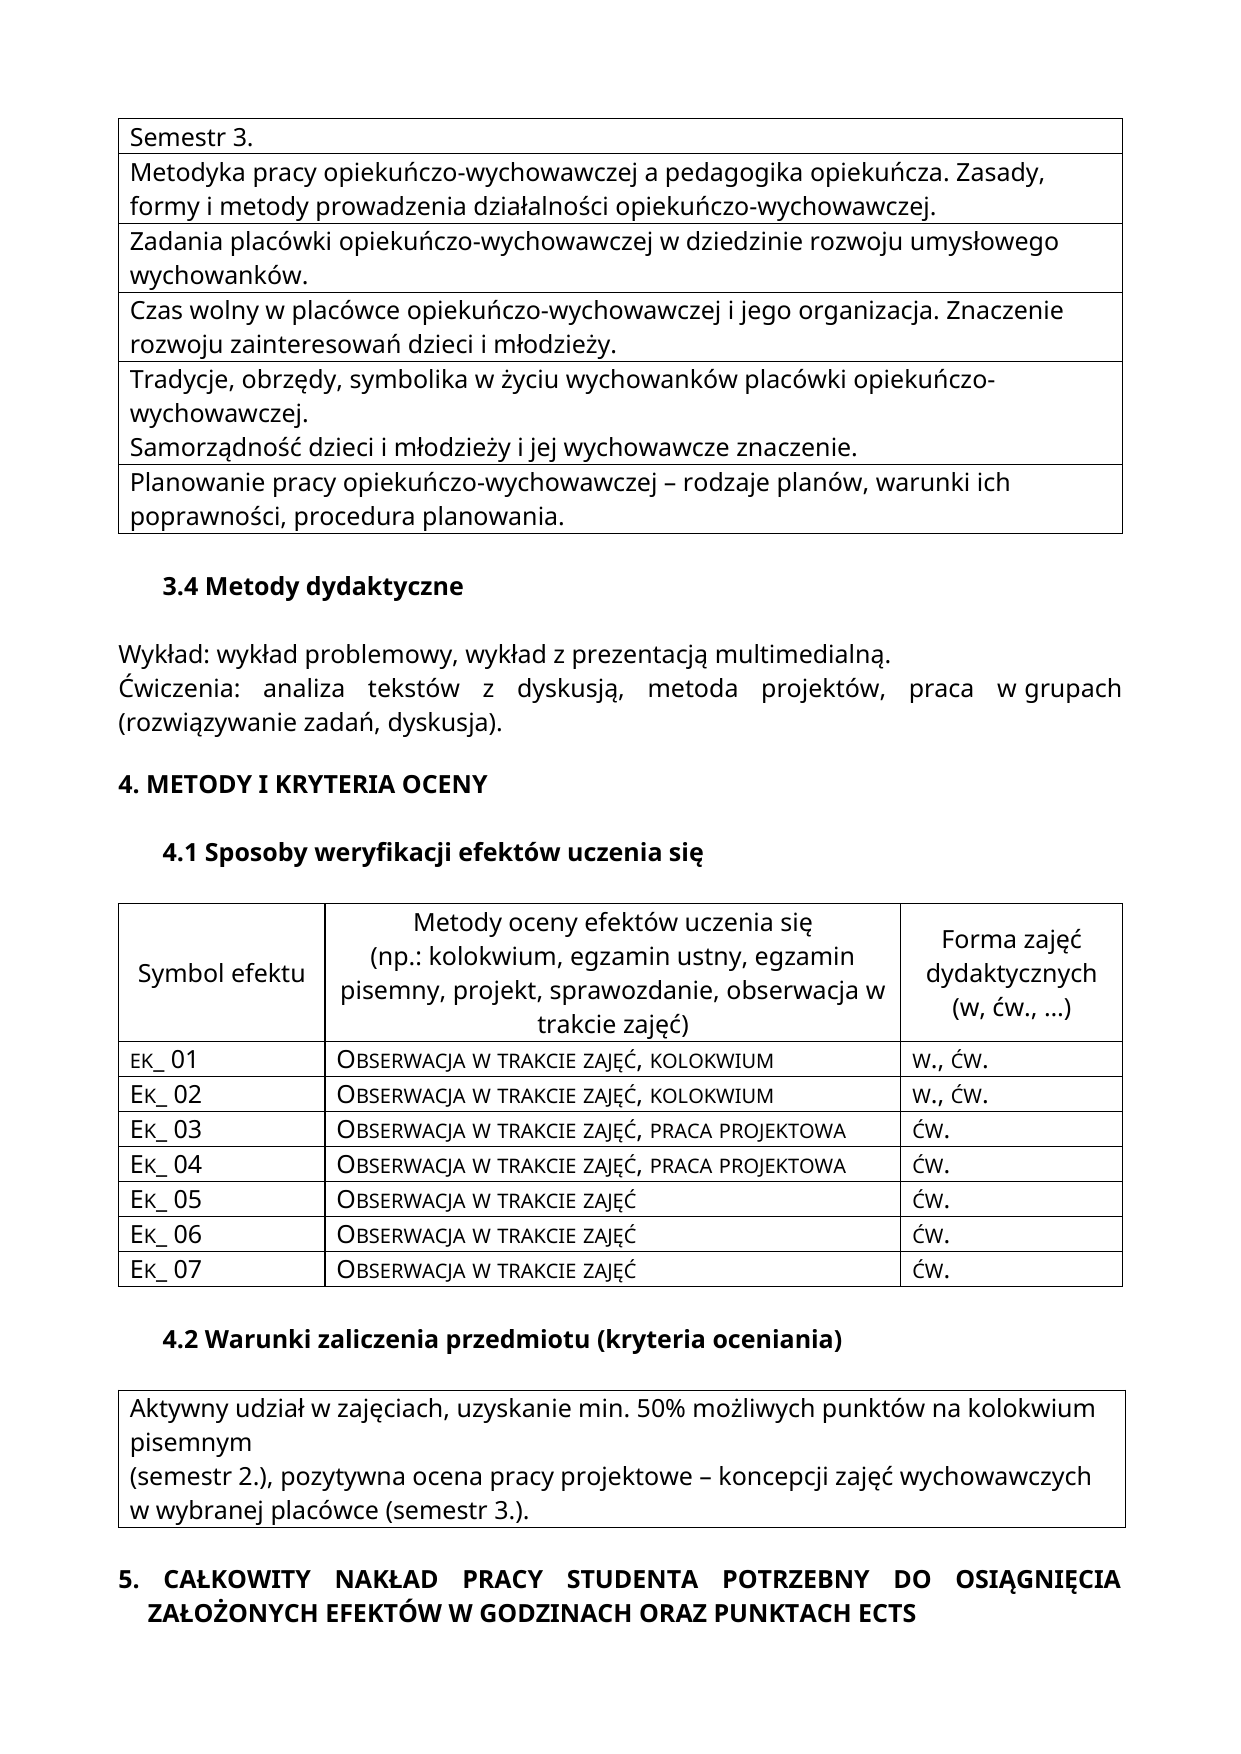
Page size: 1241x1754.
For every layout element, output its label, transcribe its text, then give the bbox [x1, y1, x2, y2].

table_cell Obserwacja w trakcie zajęć, kolokwium [326, 1077, 900, 1111]
table_cell Obserwacja w trakcie zajęć, praca projektowa [326, 1147, 900, 1181]
table_cell ćw. [901, 1252, 1122, 1286]
table_cell ek_ 01 [119, 1042, 324, 1076]
table_cell Obserwacja w trakcie zajęć [326, 1217, 900, 1251]
table_cell ćw. [901, 1217, 1122, 1251]
table_cell Ek_ 05 [119, 1182, 324, 1216]
table_header Metody oceny efektów uczenia się (np.: kolokwium, egzamin ustny, egzamin pisemny, projekt, sprawozdanie, obserwacja w trakcie zajęć) [326, 904, 900, 1041]
table_cell Ek_ 07 [119, 1252, 324, 1286]
table_cell Tradycje, obrzędy, symbolika w życiu wychowanków placówki opiekuńczo-wychowawczej. Samorządność dzieci i młodzieży i jej wychowawcze znaczenie. [119, 362, 1122, 464]
text 3.4 Metody dydaktyczne [162, 568, 1122, 602]
text Wykład: wykład problemowy, wykład z prezentacją multimedialną. [118, 636, 1122, 670]
table_cell Zadania placówki opiekuńczo-wychowawczej w dziedzinie rozwoju umysłowego wychowanków. [119, 224, 1122, 292]
text 4. METODY I KRYTERIA OCENY [118, 767, 1122, 801]
table_cell Czas wolny w placówce opiekuńczo-wychowawczej i jego organizacja. Znaczenie rozwoju zainteresowań dzieci i młodzieży. [119, 293, 1122, 361]
table_header Forma zajęć dydaktycznych (w, ćw., …) [901, 904, 1122, 1041]
table_cell Ek_ 04 [119, 1147, 324, 1181]
table_cell w., ćw. [901, 1042, 1122, 1076]
table_cell Obserwacja w trakcie zajęć [326, 1252, 900, 1286]
text Ćwiczenia: analiza tekstów z dyskusją, metoda projektów, praca w grupach (rozwiązywanie zadań, dyskusja). [118, 670, 1122, 738]
text 4.2 Warunki zaliczenia przedmiotu (kryteria oceniania) [162, 1321, 1122, 1355]
table_cell Metodyka pracy opiekuńczo-wychowawczej a pedagogika opiekuńcza. Zasady, formy i metody prowadzenia działalności opiekuńczo-wychowawczej. [119, 154, 1122, 222]
table_header Symbol efektu [119, 904, 324, 1041]
table_cell ćw. [901, 1182, 1122, 1216]
table_cell ćw. [901, 1147, 1122, 1181]
table_cell w., ćw. [901, 1077, 1122, 1111]
table_cell Obserwacja w trakcie zajęć [326, 1182, 900, 1216]
text 4.1 Sposoby weryfikacji efektów uczenia się [162, 835, 1122, 869]
table_cell Ek_ 02 [119, 1077, 324, 1111]
table_cell Obserwacja w trakcie zajęć, praca projektowa [326, 1112, 900, 1146]
table_cell Planowanie pracy opiekuńczo-wychowawczej – rodzaje planów, warunki ich poprawności, procedura planowania. [119, 465, 1122, 533]
table_cell Semestr 3. [119, 119, 1122, 153]
table_cell ćw. [901, 1112, 1122, 1146]
table_cell Ek_ 03 [119, 1112, 324, 1146]
table_header Aktywny udział w zajęciach, uzyskanie min. 50% możliwych punktów na kolokwium pisemnym (semestr 2.), pozytywna ocena pracy projektowe – koncepcji zajęć wychowawczych w wybranej placówce (semestr 3.). [119, 1391, 1125, 1527]
table_cell Obserwacja w trakcie zajęć, kolokwium [326, 1042, 900, 1076]
text 5. CAŁKOWITY NAKŁAD PRACY STUDENTA POTRZEBNY DO OSIĄGNIĘCIA ZAŁOŻONYCH EFEKTÓW W GODZINACH ORAZ PUNKTACH ECTS [118, 1562, 1122, 1630]
table_cell Ek_ 06 [119, 1217, 324, 1251]
